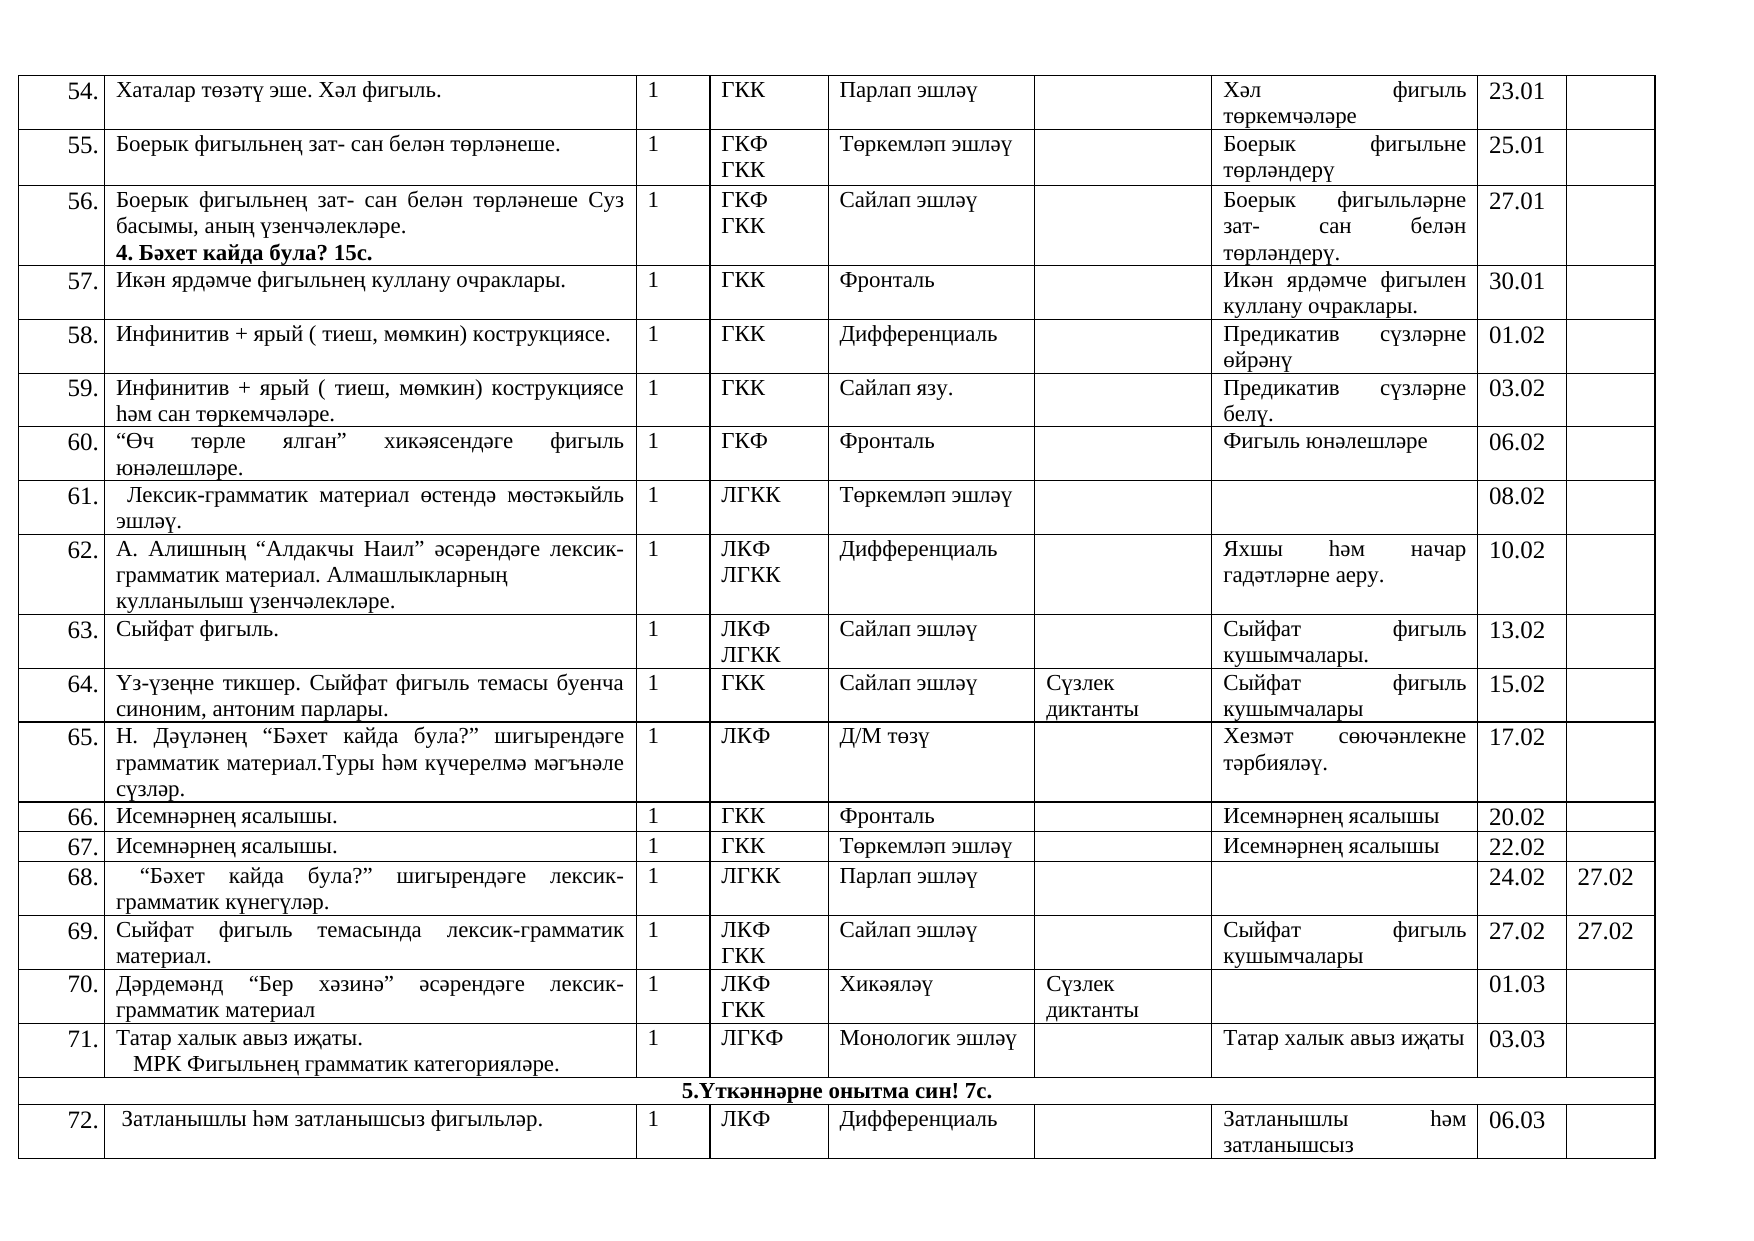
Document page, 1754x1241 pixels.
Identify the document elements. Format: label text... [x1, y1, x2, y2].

table_cell 1 [637, 862, 709, 915]
table_cell ЛГКК [711, 862, 828, 915]
table_cell 20.02 [1478, 803, 1566, 831]
table_cell 1 [637, 320, 709, 372]
table_cell [1212, 862, 1477, 915]
table_cell ГКФ ГКК [711, 130, 828, 185]
table_cell [19, 535, 104, 614]
table_cell 1 [637, 970, 709, 1023]
table_cell Дәрдемәнд “Бер хәзинә” әсәрендәге лексик-грамматик материал [105, 970, 636, 1023]
table_cell Парлап эшләү [829, 862, 1034, 915]
table_cell 06.02 [1478, 427, 1566, 480]
table_cell Боерык фигыльләрне зат- сан белән төрләндерү. [1212, 186, 1477, 265]
table_cell “Өч төрле ялган” хикәясендәге фигыль юнәлешләре. [105, 427, 636, 480]
table_cell Яхшы һәм начар гадәтләрне аеру. [1212, 535, 1477, 614]
table_cell Хаталар төзәтү эше. Хәл фигыль. [105, 76, 636, 129]
table_cell Лексик-грамматик материал өстендә мөстәкыйль эшләү. [105, 481, 636, 534]
table_cell Исемнәрнең ясалышы. [105, 803, 636, 831]
table_cell Сайлап эшләү [829, 615, 1034, 668]
table_cell [1567, 723, 1654, 801]
table_cell ЛКФ ЛГКК [711, 615, 828, 668]
table_cell 27.02 [1478, 916, 1566, 968]
table_cell [19, 186, 104, 265]
table_cell [1035, 76, 1211, 129]
table_cell 23.01 [1478, 76, 1566, 129]
table_cell Фронталь [829, 266, 1034, 319]
table_cell [19, 374, 104, 426]
table_cell ГКФ [711, 427, 828, 480]
table_cell Сыйфат фигыль кушымчалары. [1212, 615, 1477, 668]
table_cell Предикатив сүзләрне белү. [1212, 374, 1477, 426]
table_cell Икән ярдәмче фигылен куллану очраклары. [1212, 266, 1477, 319]
table_cell 06.03 [1478, 1105, 1566, 1158]
table_cell [1567, 427, 1654, 480]
table_cell [19, 1105, 104, 1158]
table_cell [19, 266, 104, 319]
table_cell [19, 427, 104, 480]
table_cell Исемнәрнең ясалышы. [105, 832, 636, 861]
table_cell [19, 76, 104, 129]
table_cell 1 [637, 535, 709, 614]
table_cell [19, 615, 104, 668]
table_cell [1567, 970, 1654, 1023]
table_cell 24.02 [1478, 862, 1566, 915]
table_cell 1 [637, 916, 709, 968]
table_cell 5.Үткәннәрне онытма син! 7с. [19, 1078, 1654, 1104]
table_cell [19, 1024, 104, 1077]
table_cell Сыйфат фигыль. [105, 615, 636, 668]
table_cell 03.03 [1478, 1024, 1566, 1077]
table_cell Фронталь [829, 803, 1034, 831]
table_cell [1567, 186, 1654, 265]
table_cell [1035, 1024, 1211, 1077]
table_cell 1 [637, 266, 709, 319]
table_cell [19, 970, 104, 1023]
table_cell [19, 481, 104, 534]
table_cell ГКК [711, 76, 828, 129]
table_cell 1 [637, 427, 709, 480]
table_cell [1567, 374, 1654, 426]
table_cell [1567, 1105, 1654, 1158]
table_cell [1567, 320, 1654, 372]
table_cell Парлап эшләү [829, 76, 1034, 129]
table_cell 1 [637, 723, 709, 801]
table_cell Д/М төзү [829, 723, 1034, 801]
table_cell [1035, 916, 1211, 968]
table_cell Дифференциаль [829, 535, 1034, 614]
table_cell [19, 916, 104, 968]
table_cell Исемнәрнең ясалышы [1212, 803, 1477, 831]
table_cell ГКФ ГКК [711, 186, 828, 265]
table_cell [1035, 862, 1211, 915]
table_cell Сыйфат фигыль кушымчалары [1212, 669, 1477, 721]
table_cell Үз-үзеңне тикшер. Сыйфат фигыль темасы буенча синоним, антоним парлары. [105, 669, 636, 721]
table_cell 08.02 [1478, 481, 1566, 534]
table_cell 25.01 [1478, 130, 1566, 185]
table_cell 27.01 [1478, 186, 1566, 265]
table_cell [1567, 130, 1654, 185]
table_cell Дифференциаль [829, 320, 1034, 372]
table_cell 1 [637, 76, 709, 129]
table_cell [1035, 832, 1211, 861]
table_cell ЛКФ [711, 1105, 828, 1158]
table_cell [1567, 832, 1654, 861]
table_cell [1035, 1105, 1211, 1158]
table_cell [1035, 266, 1211, 319]
table_cell ЛГКФ [711, 1024, 828, 1077]
table_cell [1567, 481, 1654, 534]
table_cell [1035, 186, 1211, 265]
table_cell Сайлап эшләү [829, 916, 1034, 968]
table_cell 01.02 [1478, 320, 1566, 372]
table_cell ЛКФ ЛГКК [711, 535, 828, 614]
table_cell [1567, 535, 1654, 614]
table_cell [19, 320, 104, 372]
table_cell [1035, 615, 1211, 668]
table_cell Хезмәт сөючәнлекне тәрбияләү. [1212, 723, 1477, 801]
table_cell [1035, 723, 1211, 801]
table_cell [1035, 427, 1211, 480]
table_cell Татар халык авыз иҗаты [1212, 1024, 1477, 1077]
table_cell А. Алишның “Алдакчы Наил” әсәрендәге лексик-грамматик материал. Алмашлыкларның кулланылыш үзенчәлекләре. [105, 535, 636, 614]
table_cell [1035, 535, 1211, 614]
table_cell ЛКФ ГКК [711, 970, 828, 1023]
table_cell 10.02 [1478, 535, 1566, 614]
table_cell Төркемләп эшләү [829, 832, 1034, 861]
table_cell ГКК [711, 320, 828, 372]
table_cell [19, 130, 104, 185]
table_cell 1 [637, 803, 709, 831]
table_cell [19, 669, 104, 721]
table_cell 1 [637, 186, 709, 265]
table_cell Н. Дәүләнең “Бәхет кайда була?” шигырендәге грамматик материал.Туры һәм күчерелмә мәгънәле сүзләр. [105, 723, 636, 801]
table_cell 22.02 [1478, 832, 1566, 861]
table_cell ГКК [711, 803, 828, 831]
table_cell 27.02 [1567, 916, 1654, 968]
table_cell Сайлап язу. [829, 374, 1034, 426]
table_cell [19, 723, 104, 801]
table_cell Фронталь [829, 427, 1034, 480]
table_cell Боерык фигыльне төрләндерү [1212, 130, 1477, 185]
table_cell Инфинитив + ярый ( тиеш, мөмкин) кострукциясе һәм сан төркемчәләре. [105, 374, 636, 426]
table_cell Төркемләп эшләү [829, 130, 1034, 185]
table_cell 1 [637, 130, 709, 185]
table_cell Татар халык авыз иҗаты. МРК Фигыльнең грамматик категорияләре. [105, 1024, 636, 1077]
table_cell [1035, 803, 1211, 831]
table_cell [19, 862, 104, 915]
table_cell Сүзлек диктанты [1035, 669, 1211, 721]
table_cell Предикатив сүзләрне өйрәнү [1212, 320, 1477, 372]
table_cell Сайлап эшләү [829, 186, 1034, 265]
table_cell ЛКФ ГКК [711, 916, 828, 968]
table_cell 17.02 [1478, 723, 1566, 801]
table_cell Хикәяләү [829, 970, 1034, 1023]
table_cell ГКК [711, 832, 828, 861]
table_cell [1212, 481, 1477, 534]
table_cell [19, 803, 104, 831]
table_cell [1567, 803, 1654, 831]
table_cell “Бәхет кайда була?” шигырендәге лексик-грамматик күнегүләр. [105, 862, 636, 915]
table_cell ГКК [711, 669, 828, 721]
table_cell Боерык фигыльнең зат- сан белән төрләнеше. [105, 130, 636, 185]
table_cell 1 [637, 481, 709, 534]
table_cell Фигыль юнәлешләре [1212, 427, 1477, 480]
table_cell 15.02 [1478, 669, 1566, 721]
table_cell [1035, 320, 1211, 372]
table_cell [1035, 130, 1211, 185]
table_cell 1 [637, 615, 709, 668]
table_cell [1567, 669, 1654, 721]
table_cell Боерык фигыльнең зат- сан белән төрләнеше Суз басымы, аның үзенчәлекләре. 4. Бәхет кайда була? 15с. [105, 186, 636, 265]
table_cell 1 [637, 1105, 709, 1158]
table_cell [1035, 374, 1211, 426]
table_cell ГКК [711, 374, 828, 426]
table_cell 30.01 [1478, 266, 1566, 319]
table_cell ЛКФ [711, 723, 828, 801]
table_cell ГКК [711, 266, 828, 319]
table_cell Дифференциаль [829, 1105, 1034, 1158]
table_cell 13.02 [1478, 615, 1566, 668]
table_cell 1 [637, 669, 709, 721]
table_cell Сайлап эшләү [829, 669, 1034, 721]
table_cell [105, 1105, 636, 1158]
table_cell Төркемләп эшләү [829, 481, 1034, 534]
table_cell [19, 832, 104, 861]
table_cell 27.02 [1567, 862, 1654, 915]
table_cell [1212, 970, 1477, 1023]
table_cell Сүзлек диктанты [1035, 970, 1211, 1023]
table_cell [1212, 1105, 1477, 1158]
table_cell Сыйфат фигыль кушымчалары [1212, 916, 1477, 968]
table_cell 03.02 [1478, 374, 1566, 426]
table_cell 1 [637, 1024, 709, 1077]
table_cell 1 [637, 832, 709, 861]
table_cell Исемнәрнең ясалышы [1212, 832, 1477, 861]
table_cell Монологик эшләү [829, 1024, 1034, 1077]
table_cell Сыйфат фигыль темасында лексик-грамматик материал. [105, 916, 636, 968]
table_cell ЛГКК [711, 481, 828, 534]
table_cell Инфинитив + ярый ( тиеш, мөмкин) кострукциясе. [105, 320, 636, 372]
table_cell 1 [637, 374, 709, 426]
table_cell [1567, 266, 1654, 319]
table_cell [1567, 76, 1654, 129]
table_cell Икән ярдәмче фигыльнең куллану очраклары. [105, 266, 636, 319]
table_cell [1567, 1024, 1654, 1077]
table_cell [1567, 615, 1654, 668]
table_cell Хәл фигыль төркемчәләре [1212, 76, 1477, 129]
table_cell [1035, 481, 1211, 534]
table_cell 01.03 [1478, 970, 1566, 1023]
